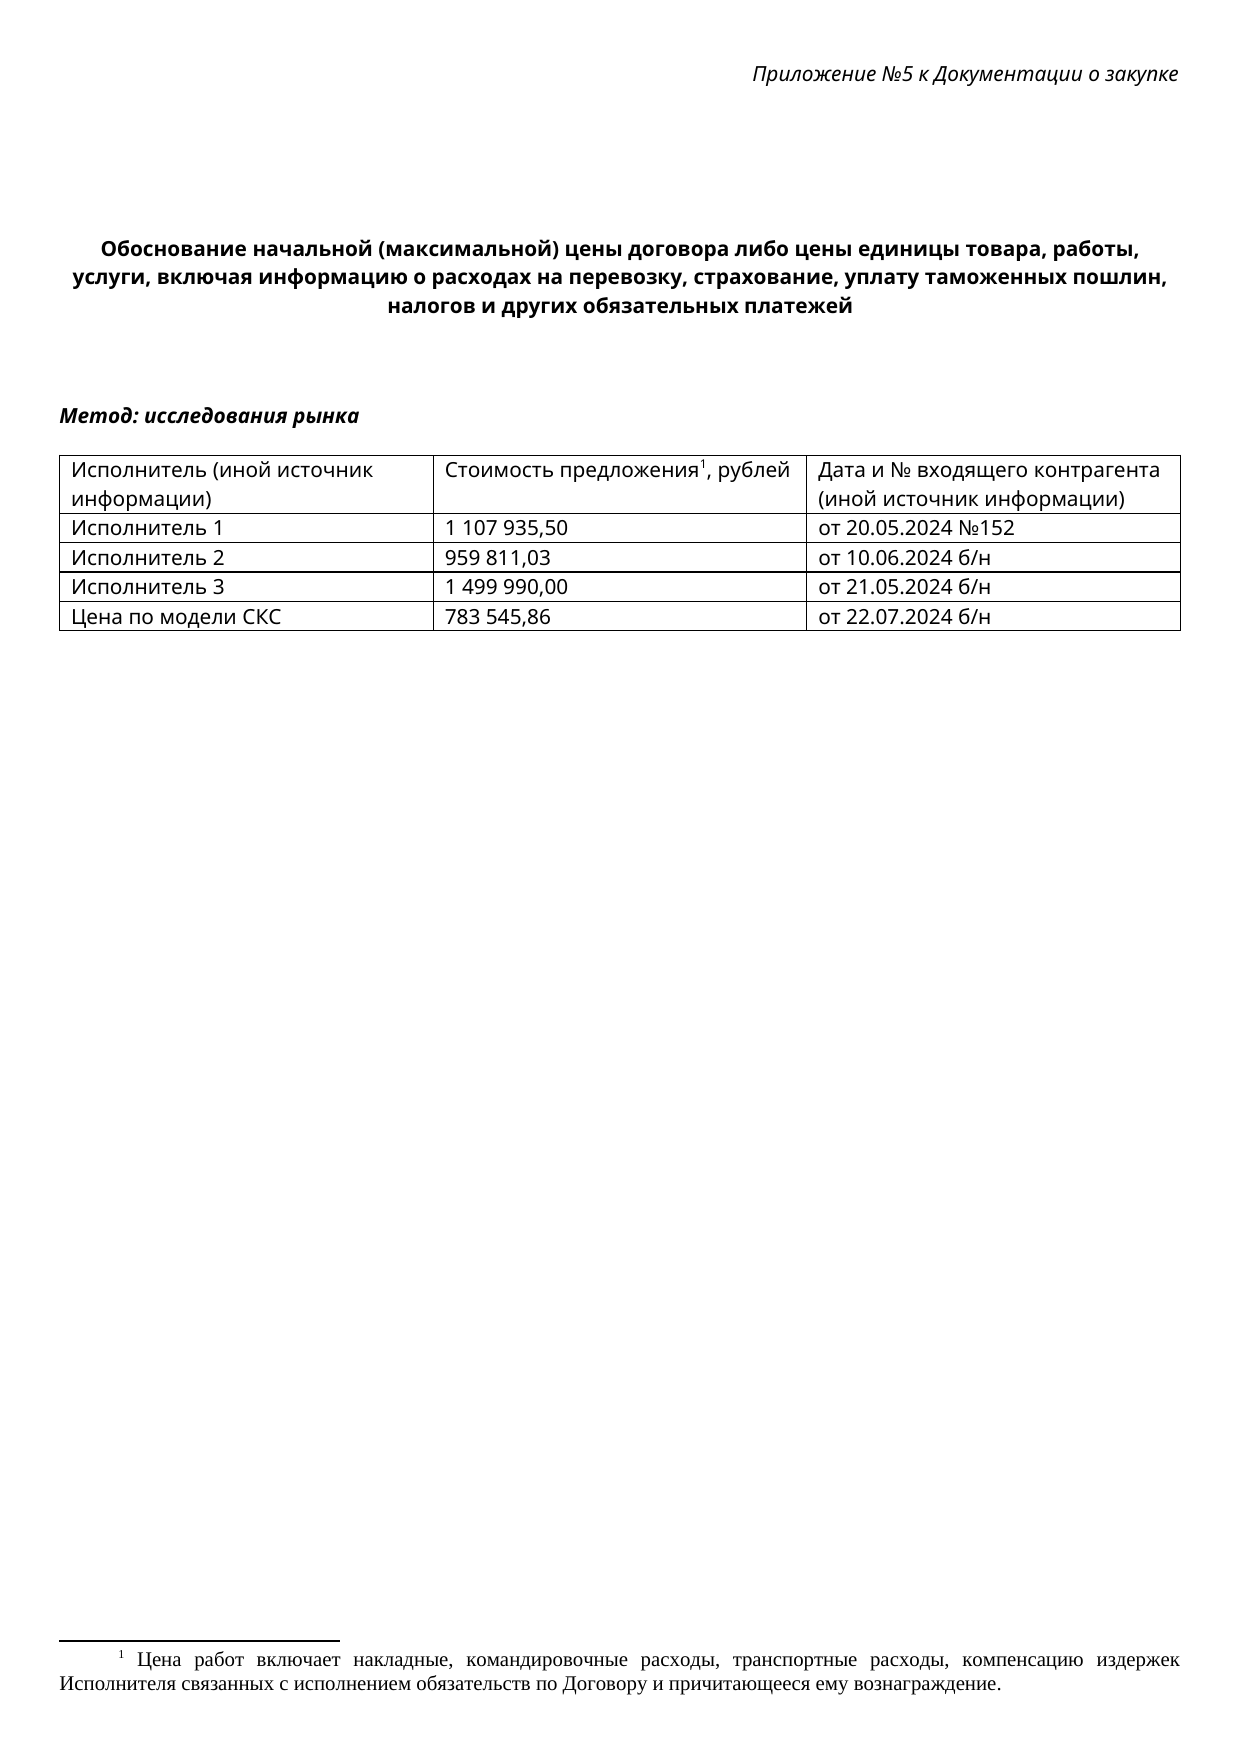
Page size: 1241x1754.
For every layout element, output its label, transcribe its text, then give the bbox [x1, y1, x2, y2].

table_cell Исполнитель 2 [60, 543, 433, 571]
table_cell 783 545,86 [434, 602, 806, 630]
text Метод: исследования рынка [59, 401, 1181, 429]
table_cell Цена по модели СКС [60, 602, 433, 630]
table_header Дата и № входящего контрагента (иной источник информации) [807, 456, 1180, 512]
table_cell от 10.06.2024 б/н [807, 543, 1180, 571]
table_cell 959 811,03 [434, 543, 806, 571]
table_cell от 22.07.2024 б/н [807, 602, 1180, 630]
table_cell Исполнитель 3 [60, 573, 433, 601]
table_cell 1 499 990,00 [434, 573, 806, 601]
table_cell 1 107 935,50 [434, 514, 806, 542]
text Обоснование начальной (максимальной) цены договора либо цены единицы товара, работы, услуги, включая информацию о расходах на перевозку, страхование, уплату таможенных пошлин, налогов и других обязательных платежей [59, 234, 1181, 319]
table_cell от 20.05.2024 №152 [807, 514, 1180, 542]
list Приложение №5 к Документации о закупке [134, 59, 1181, 87]
table_header Стоимость предложения, рублей [434, 456, 806, 512]
table_cell от 21.05.2024 б/н [807, 573, 1180, 601]
table_cell Исполнитель 1 [60, 514, 433, 542]
table_header Исполнитель (иной источник информации) [60, 456, 433, 512]
